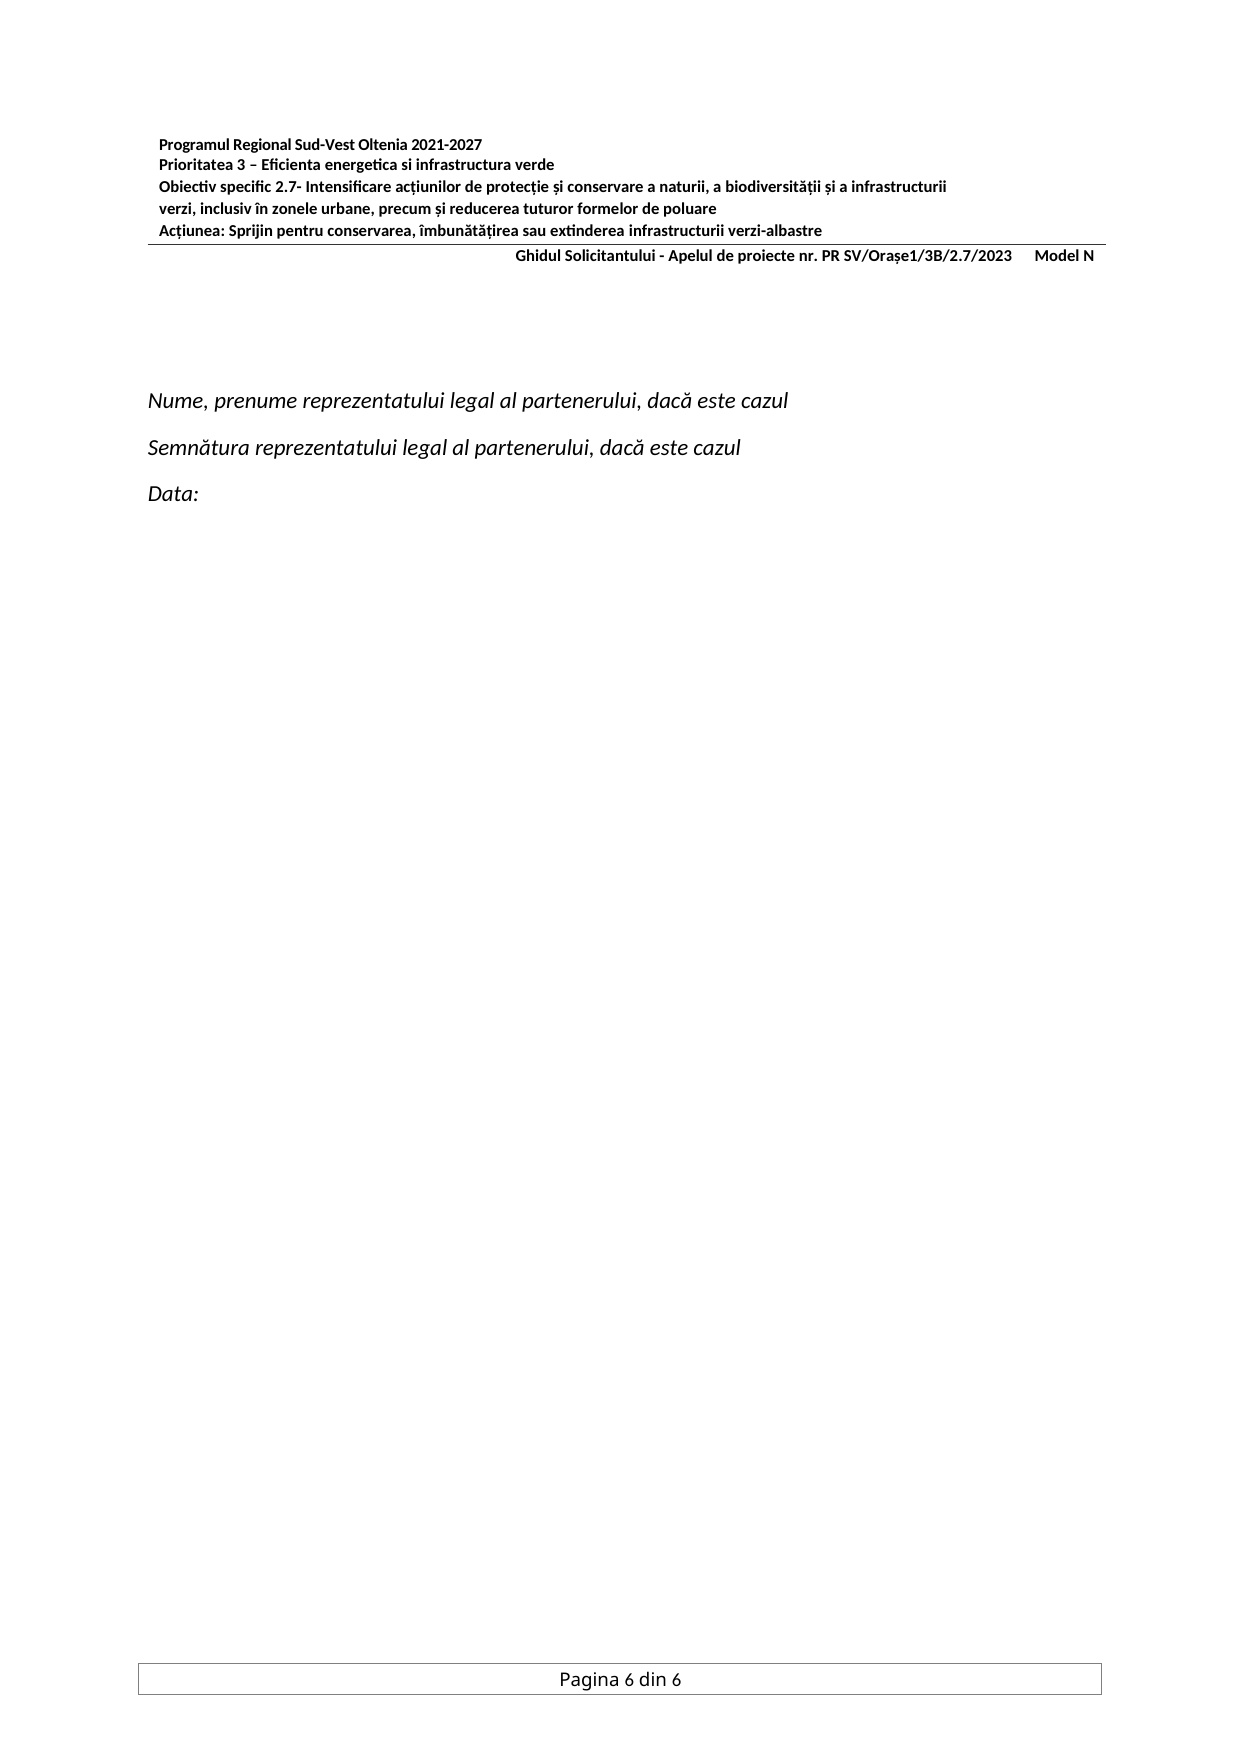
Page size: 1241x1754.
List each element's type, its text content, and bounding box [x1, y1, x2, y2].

text Nume, prenume reprezentatului legal al partenerului, dacă este cazul [148, 386, 1092, 414]
text Semnătura reprezentatului legal al partenerului, dacă este cazul [148, 433, 1092, 461]
text Data: [148, 479, 1092, 508]
